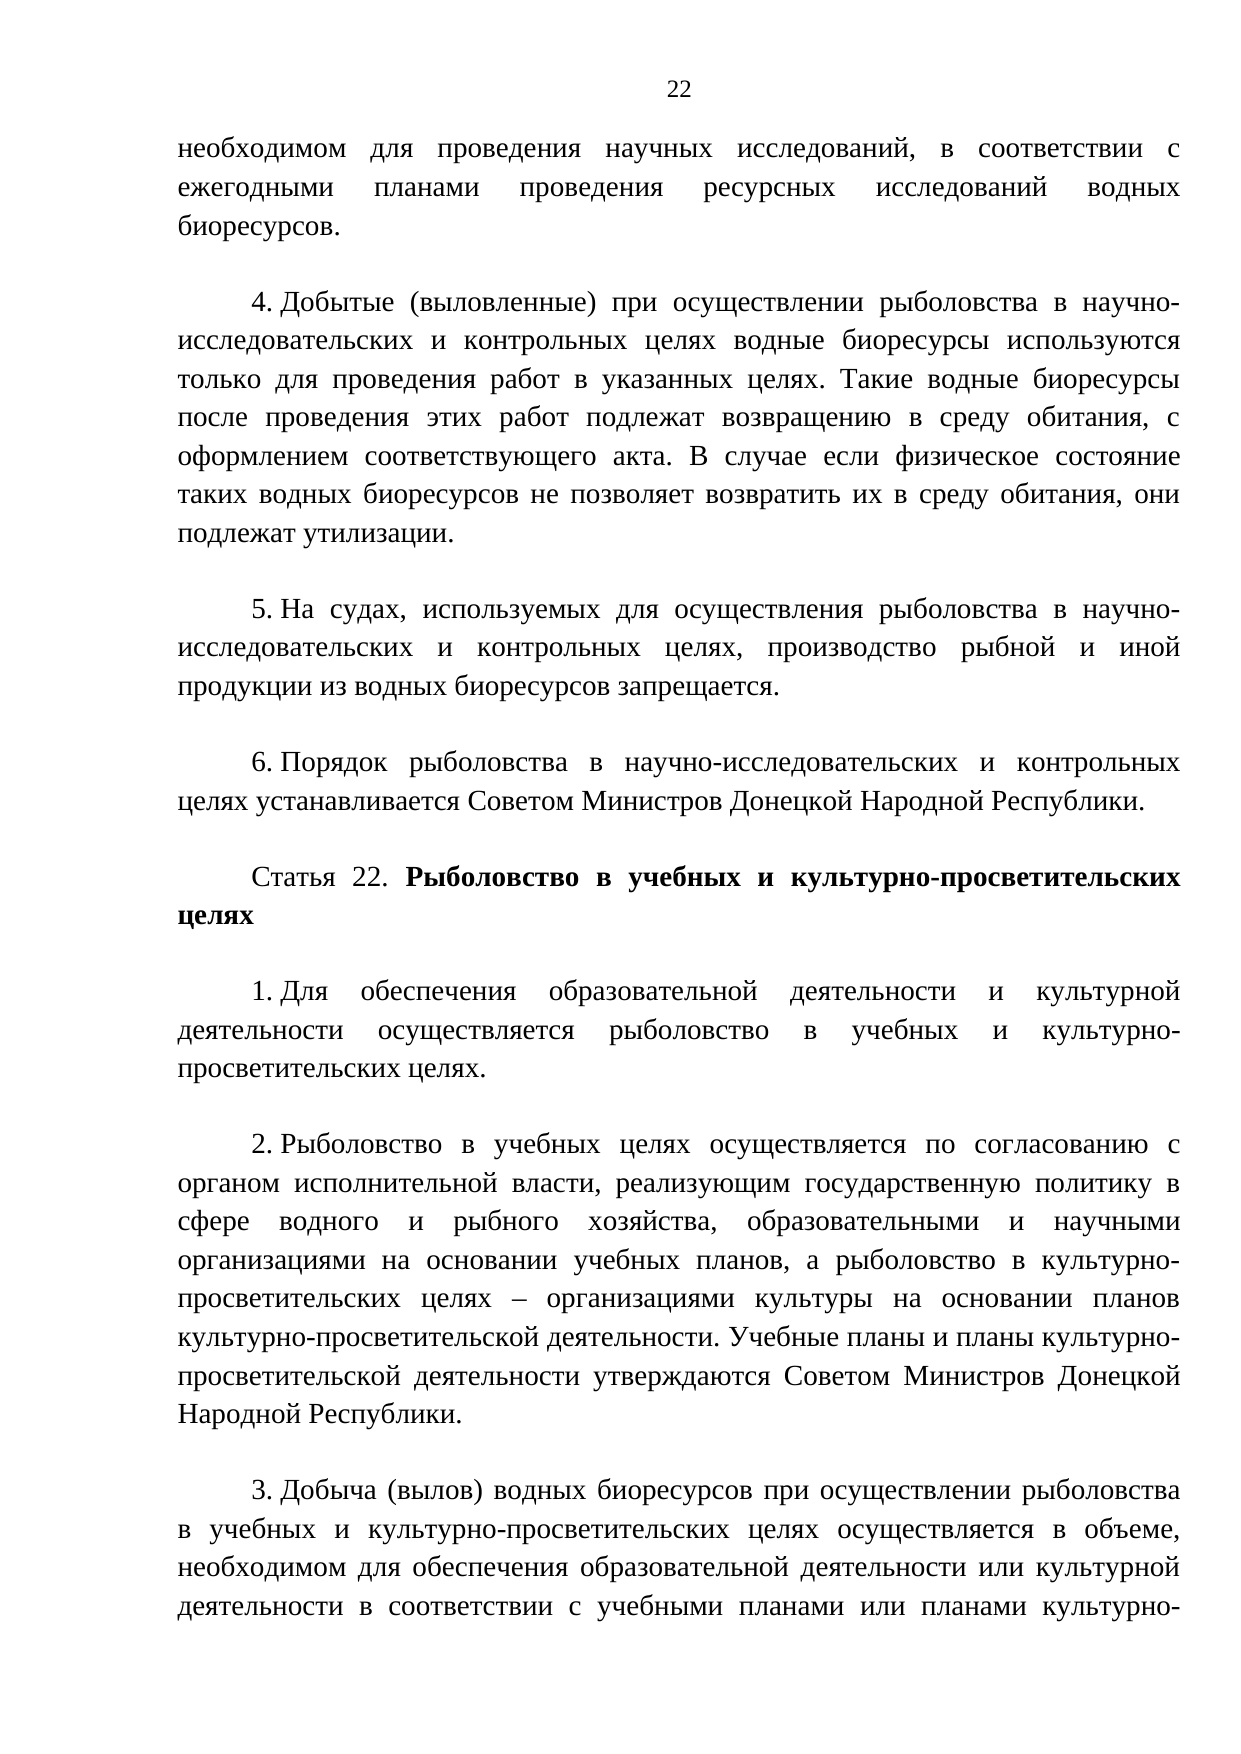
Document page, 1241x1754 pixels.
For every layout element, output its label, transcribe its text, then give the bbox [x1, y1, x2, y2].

text 5. На судах, используемых для осуществления рыболовства в научно-исследовательских и контрольных целях, производство рыбной и иной продукции из водных биоресурсов запрещается. [177, 591, 1181, 702]
text 4. Добытые (выловленные) при осуществлении рыболовства в научно-исследовательских и контрольных целях водные биоресурсы используются только для проведения работ в указанных целях. Такие водные биоресурсы после проведения этих работ подлежат возвращению в среду обитания, с оформлением соответствующего акта. В случае если физическое состояние таких водных биоресурсов не позволяет возвратить их в среду обитания, они подлежат утилизации. [177, 284, 1181, 548]
text 6. Порядок рыболовства в научно-исследовательских и контрольных целях устанавливается Советом Министров Донецкой Народной Республики. [177, 744, 1181, 816]
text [177, 131, 1181, 241]
text 2. Рыболовство в учебных целях осуществляется по согласованию с органом исполнительной власти, реализующим государственную политику в сфере водного и рыбного хозяйства, образовательными и научными организациями на основании учебных планов, а рыболовство в культурно-просветительских целях – организациями культуры на основании планов культурно-просветительской деятельности. Учебные планы и планы культурно-просветительской деятельности утверждаются Советом Министров Донецкой Народной Республики. [177, 1126, 1181, 1430]
text Статья 22. Рыболовство в учебных и культурно-просветительских целях [177, 859, 1181, 931]
text 1. Для обеспечения образовательной деятельности и культурной деятельности осуществляется рыболовство в учебных и культурно-просветительских целях. [177, 973, 1181, 1084]
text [177, 1472, 1181, 1621]
